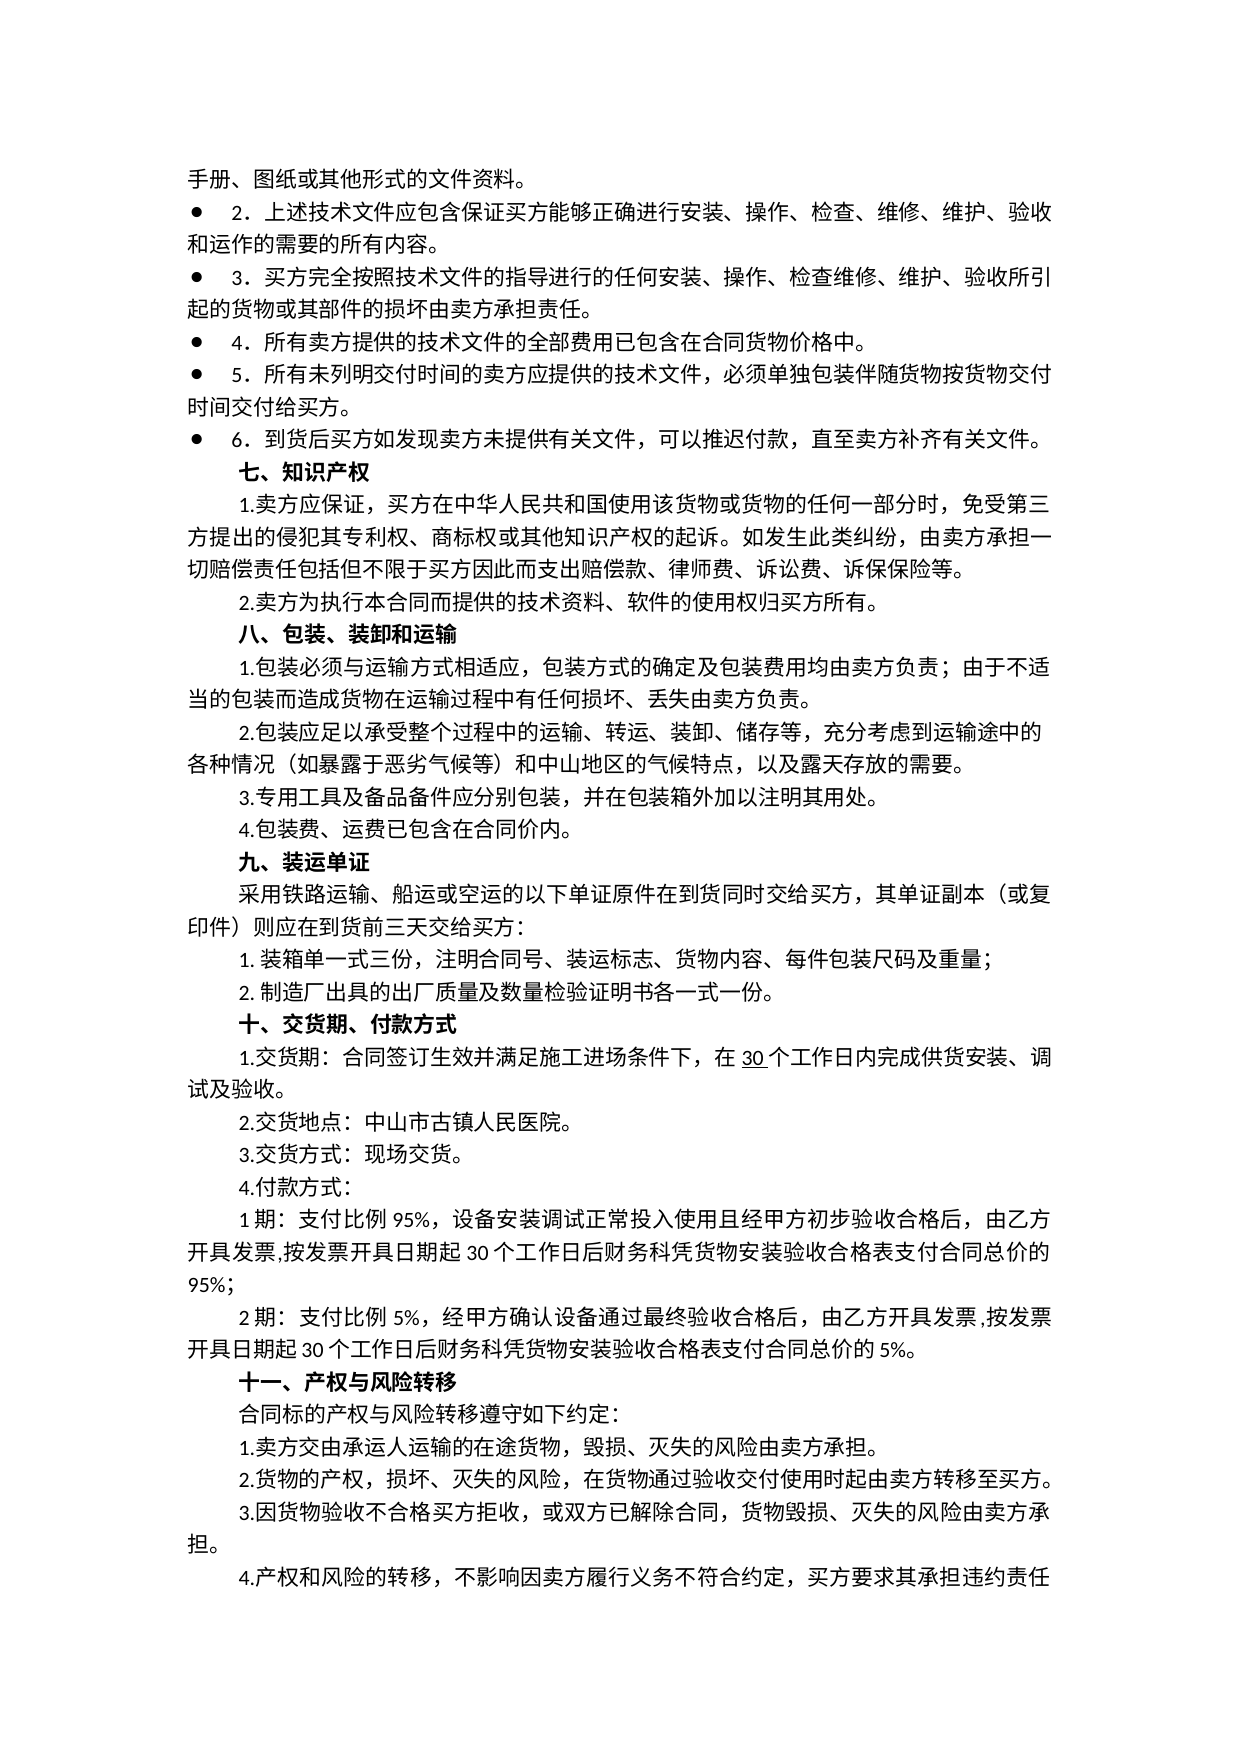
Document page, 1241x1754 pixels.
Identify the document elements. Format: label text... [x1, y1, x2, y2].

text 1.卖方应保证，买方在中华人民共和国使用该货物或货物的任何一部分时，免受第三方提出的侵犯其专利权、商标权或其他知识产权的起诉。如发生此类纠纷，由卖方承担一切赔偿责任包括但不限于买方因此而支出赔偿款、律师费、诉讼费、诉保保险等。 [187, 487, 1053, 584]
text 3.专用工具及备品备件应分别包装，并在包装箱外加以注明其用处。 [187, 779, 1053, 812]
text 2. 制造厂出具的出厂质量及数量检验证明书各一式一份。 [187, 974, 1053, 1007]
text 1.卖方交由承运人运输的在途货物，毁损、灭失的风险由卖方承担。 [187, 1429, 1053, 1462]
text 七、知识产权 [187, 454, 1053, 487]
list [187, 162, 1053, 194]
text 3.交货方式：现场交货。 [187, 1137, 1053, 1169]
text 十、交货期、付款方式 [187, 1007, 1053, 1039]
text 九、装运单证 [187, 844, 1053, 877]
text 4.包装费、运费已包含在合同价内。 [187, 812, 1053, 844]
text 1. 装箱单一式三份，注明合同号、装运标志、货物内容、每件包装尺码及重量； [187, 942, 1053, 974]
text 1.包装必须与运输方式相适应，包装方式的确定及包装费用均由卖方负责；由于不适当的包装而造成货物在运输过程中有任何损坏、丢失由卖方负责。 [187, 649, 1053, 714]
text 2.交货地点：中山市古镇人民医院。 [187, 1104, 1053, 1137]
text 4.付款方式： [187, 1169, 1053, 1202]
text 合同标的产权与风险转移遵守如下约定： [187, 1397, 1053, 1429]
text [187, 1559, 1053, 1592]
text 2.货物的产权，损坏、灭失的风险，在货物通过验收交付使用时起由卖方转移至买方。 [187, 1462, 1053, 1494]
text 1.交货期：合同签订生效并满足施工进场条件下，在30个工作日内完成供货安装、调试及验收。 [187, 1039, 1053, 1104]
list 2．上述技术文件应包含保证买方能够正确进行安装、操作、检查、维修、维护、验收和运作的需要的所有内容。 [187, 194, 1053, 259]
text 2期：支付比例5%，经甲方确认设备通过最终验收合格后，由乙方开具发票,按发票开具日期起30个工作日后财务科凭货物安装验收合格表支付合同总价的5%。 [187, 1299, 1053, 1364]
list 5．所有未列明交付时间的卖方应提供的技术文件，必须单独包装伴随货物按货物交付时间交付给买方。 [187, 357, 1053, 422]
text 十一、产权与风险转移 [187, 1364, 1053, 1397]
text 2.包装应足以承受整个过程中的运输、转运、装卸、储存等，充分考虑到运输途中的各种情况（如暴露于恶劣气候等）和中山地区的气候特点，以及露天存放的需要。 [187, 714, 1053, 779]
list 4．所有卖方提供的技术文件的全部费用已包含在合同货物价格中。 [187, 324, 1053, 357]
text 八、包装、装卸和运输 [187, 617, 1053, 649]
text 采用铁路运输、船运或空运的以下单证原件在到货同时交给买方，其单证副本（或复印件）则应在到货前三天交给买方： [187, 877, 1053, 942]
text 2.卖方为执行本合同而提供的技术资料、软件的使用权归买方所有。 [187, 584, 1053, 617]
list 3．买方完全按照技术文件的指导进行的任何安装、操作、检查维修、维护、验收所引起的货物或其部件的损坏由卖方承担责任。 [187, 259, 1053, 324]
text 1期：支付比例95%，设备安装调试正常投入使用且经甲方初步验收合格后，由乙方开具发票,按发票开具日期起30个工作日后财务科凭货物安装验收合格表支付合同总价的95%； [187, 1202, 1053, 1299]
text 3.因货物验收不合格买方拒收，或双方已解除合同，货物毁损、灭失的风险由卖方承担。 [187, 1494, 1053, 1559]
list 6．到货后买方如发现卖方未提供有关文件，可以推迟付款，直至卖方补齐有关文件。 [187, 422, 1053, 454]
